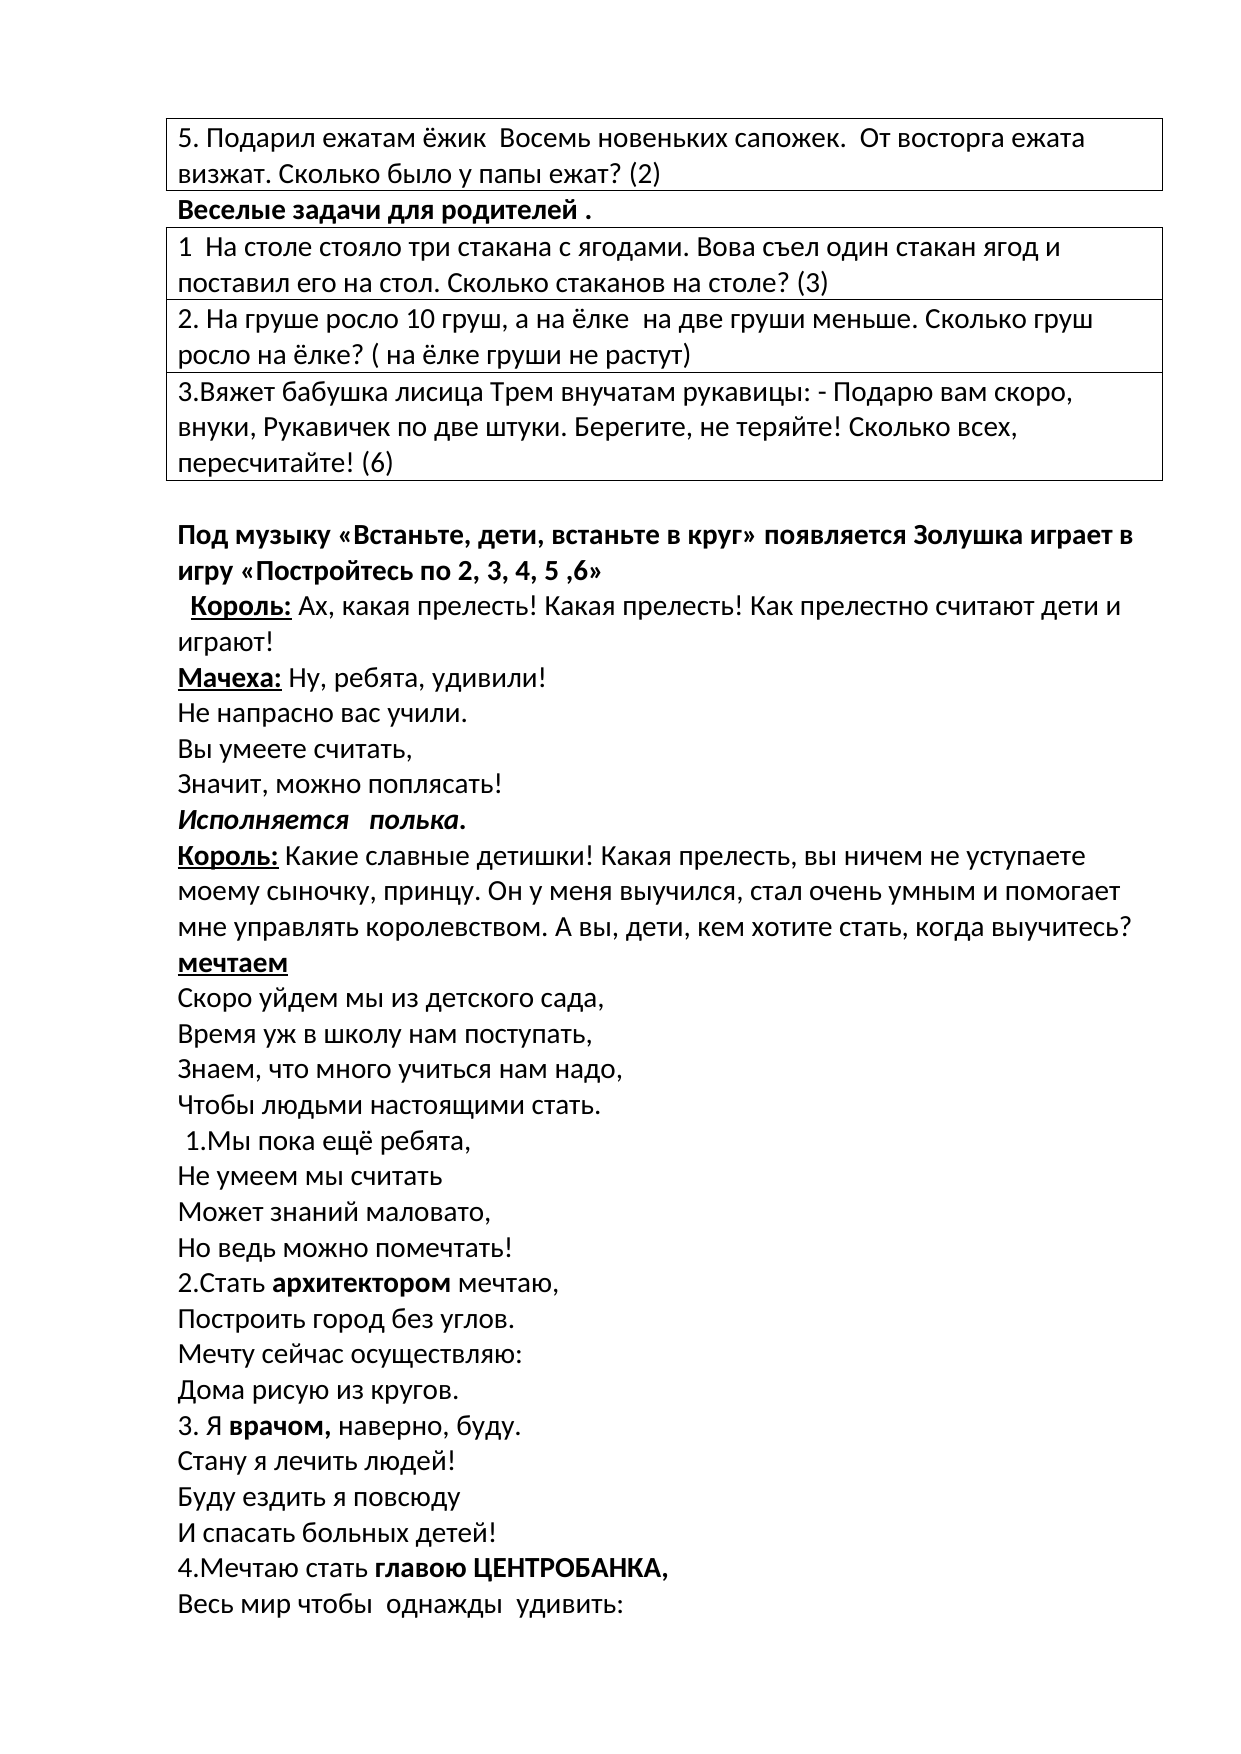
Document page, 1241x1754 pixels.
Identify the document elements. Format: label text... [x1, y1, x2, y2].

text 1.Мы пока ещё ребята, [177, 1122, 1152, 1157]
text Мачеха: Ну, ребята, удивили! Не напрасно вас учили. Вы умеете считать, Значит, можно поплясать! [177, 659, 1152, 801]
text 2.Стать архитектором мечтаю, Построить город без углов. Мечту сейчас осуществляю: Дома рисую из кругов. [177, 1264, 1152, 1407]
table_cell 3.Вяжет бабушка лисица Трем внучатам рукавицы: - Подарю вам скоро, внуки, Рукавичек по две штуки. Берегите, не теряйте! Сколько всех, пересчитайте! (6) [167, 373, 1162, 479]
text Исполняется полька. Король: Какие славные детишки! Какая прелесть, вы ничем не уступаете моему сыночку, принцу. Он у меня выучился, стал очень умным и помогает мне управлять королевством. А вы, дети, кем хотите стать, когда выучитесь? [177, 801, 1152, 944]
table_cell 2. На груше росло 10 груш, а на ёлке на две груши меньше. Сколько груш росло на ёлке? ( на ёлке груши не растут) [167, 300, 1162, 372]
text Скоро уйдем мы из детского сада, Время уж в школу нам поступать, Знаем, что много учиться нам надо, Чтобы людьми настоящими стать. [177, 979, 1152, 1122]
text 3. Я врачом, наверно, буду. [177, 1407, 1152, 1442]
text Буду ездить я повсюду [177, 1478, 1152, 1514]
text Может знаний маловато, [177, 1193, 1152, 1229]
table_header 1 На столе стояло три стакана с ягодами. Вова съел один стакан ягод и поставил его на стол. Сколько стаканов на столе? (3) [167, 228, 1162, 299]
text Стану я лечить людей! [177, 1442, 1152, 1478]
text мечтаем [177, 944, 1152, 979]
text Но ведь можно помечтать! [177, 1229, 1152, 1264]
text 4.Мечтаю стать главою ЦЕНТРОБАНКА, Весь мир чтобы однажды удивить: [177, 1549, 1152, 1621]
text Не умеем мы считать [177, 1157, 1152, 1193]
text Король: Ах, какая прелесть! Какая прелесть! Как прелестно считают дети и играют! [177, 587, 1152, 659]
text Под музыку «Встаньте, дети, встаньте в круг» появляется Золушка играет в игру «Постройтесь по 2, 3, 4, 5 ,6» [177, 516, 1152, 587]
text И спасать больных детей! [177, 1514, 1152, 1549]
table_cell 5. Подарил ежатам ёжик Восемь новеньких сапожек. От восторга ежата визжат. Сколько было у папы ежат? (2) [167, 119, 1162, 190]
text Веселые задачи для родителей . [177, 191, 1152, 227]
